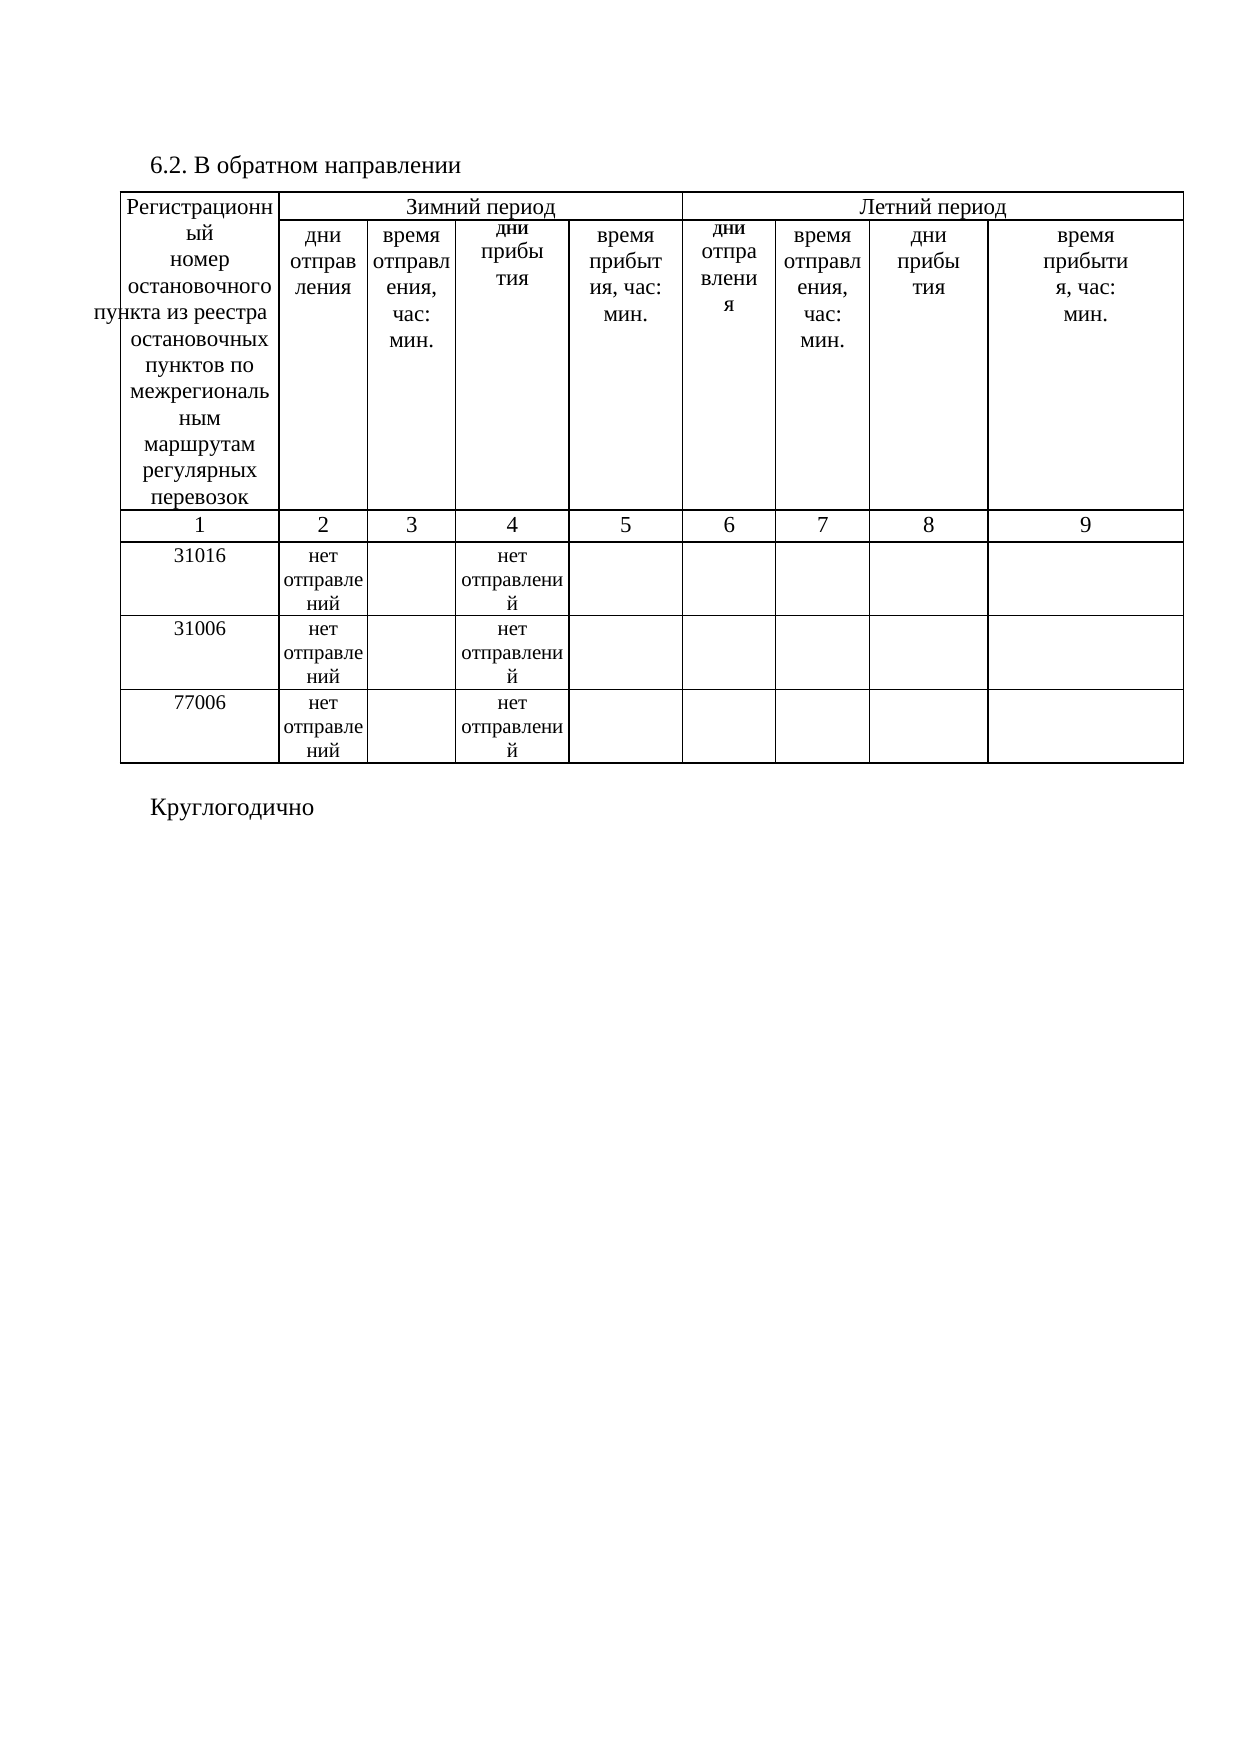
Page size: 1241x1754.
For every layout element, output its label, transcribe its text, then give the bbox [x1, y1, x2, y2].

table_cell время отправл ения, час: мин. [776, 221, 869, 509]
table_cell 31006 [121, 616, 278, 688]
table_cell [989, 690, 1183, 762]
table_cell [776, 616, 869, 688]
table_cell нет отправлений [280, 616, 367, 688]
text Круглогодично [150, 792, 1090, 821]
table_cell [776, 690, 869, 762]
table_cell [570, 616, 682, 688]
table_cell дни отправ ления [280, 221, 367, 509]
table_cell [368, 616, 455, 688]
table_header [121, 193, 278, 509]
table_cell [870, 543, 987, 615]
table_cell время прибыти я, час: мин. [989, 221, 1183, 509]
table_cell 31016 [121, 543, 278, 615]
text 6.2. В обратном направлении [150, 150, 1090, 179]
table_cell [683, 543, 775, 615]
table_cell нет отправлений [280, 543, 367, 615]
table_cell ДНИ прибы тия [456, 221, 568, 509]
table_cell дни прибы тия [870, 221, 987, 509]
table_cell 7 [776, 511, 869, 541]
table_cell [368, 543, 455, 615]
table_cell нет отправлений [280, 690, 367, 762]
table_cell время прибыт ия, час: мин. [570, 221, 682, 509]
table_cell 2 [280, 511, 367, 541]
table_cell [368, 690, 455, 762]
table_cell нет отправлений [456, 616, 568, 688]
table_cell 6 [683, 511, 775, 541]
table_cell [989, 616, 1183, 688]
table_cell 3 [368, 511, 455, 541]
table_cell 1 [121, 511, 278, 541]
table_cell 77006 [121, 690, 278, 762]
table_cell нет отправлений [456, 543, 568, 615]
table_cell [870, 690, 987, 762]
table_cell время отправл ения, час: мин. [368, 221, 455, 509]
table_cell [570, 690, 682, 762]
table_cell [989, 543, 1183, 615]
table_header Летний период [683, 193, 1183, 219]
table_cell [683, 690, 775, 762]
table_cell [870, 616, 987, 688]
table_cell 4 [456, 511, 568, 541]
table_cell 5 [570, 511, 682, 541]
table_cell нет отправлений [456, 690, 568, 762]
table_cell 9 [989, 511, 1183, 541]
table_cell [683, 616, 775, 688]
table_cell [776, 543, 869, 615]
table_cell 8 [870, 511, 987, 541]
table_cell ДНИ отпра влени я [683, 221, 775, 509]
table_header Зимний период [280, 193, 682, 219]
table_cell [570, 543, 682, 615]
